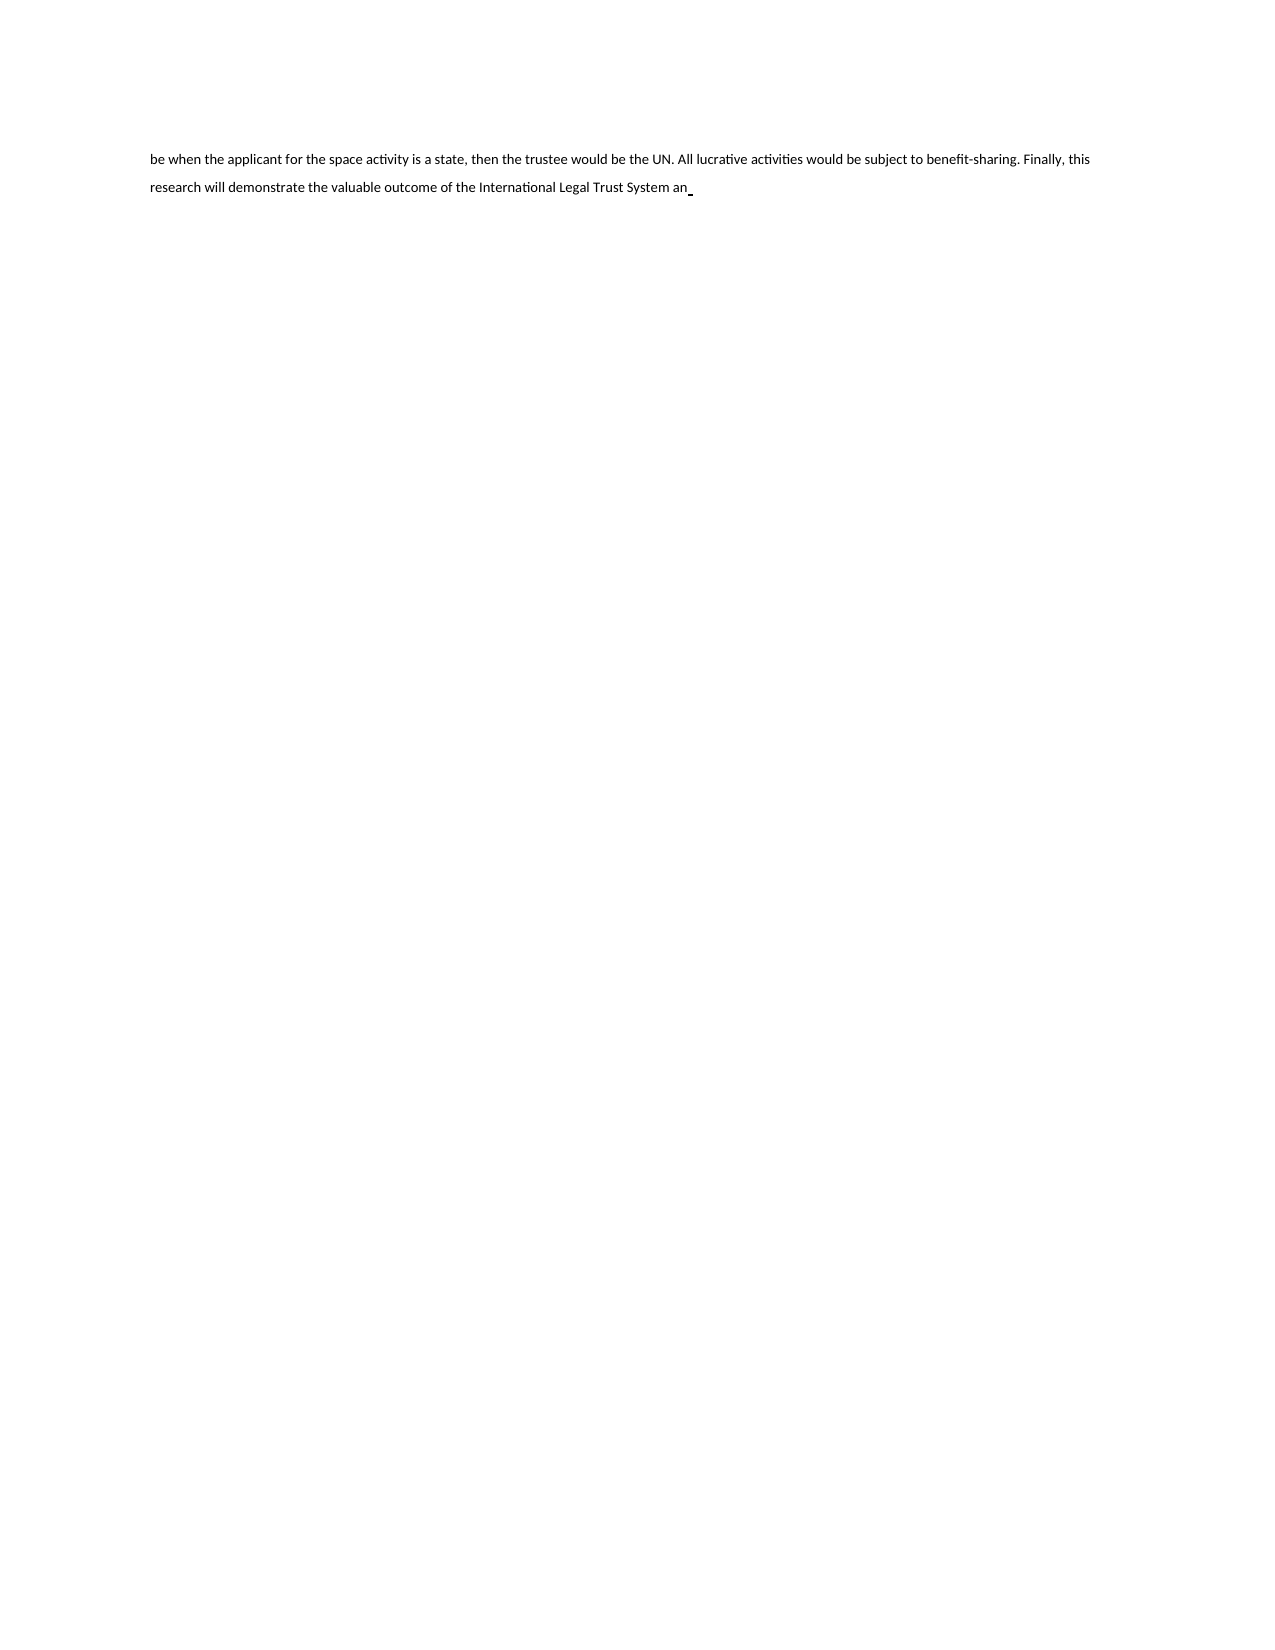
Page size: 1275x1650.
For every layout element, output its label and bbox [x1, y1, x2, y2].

text [150, 150, 1125, 198]
